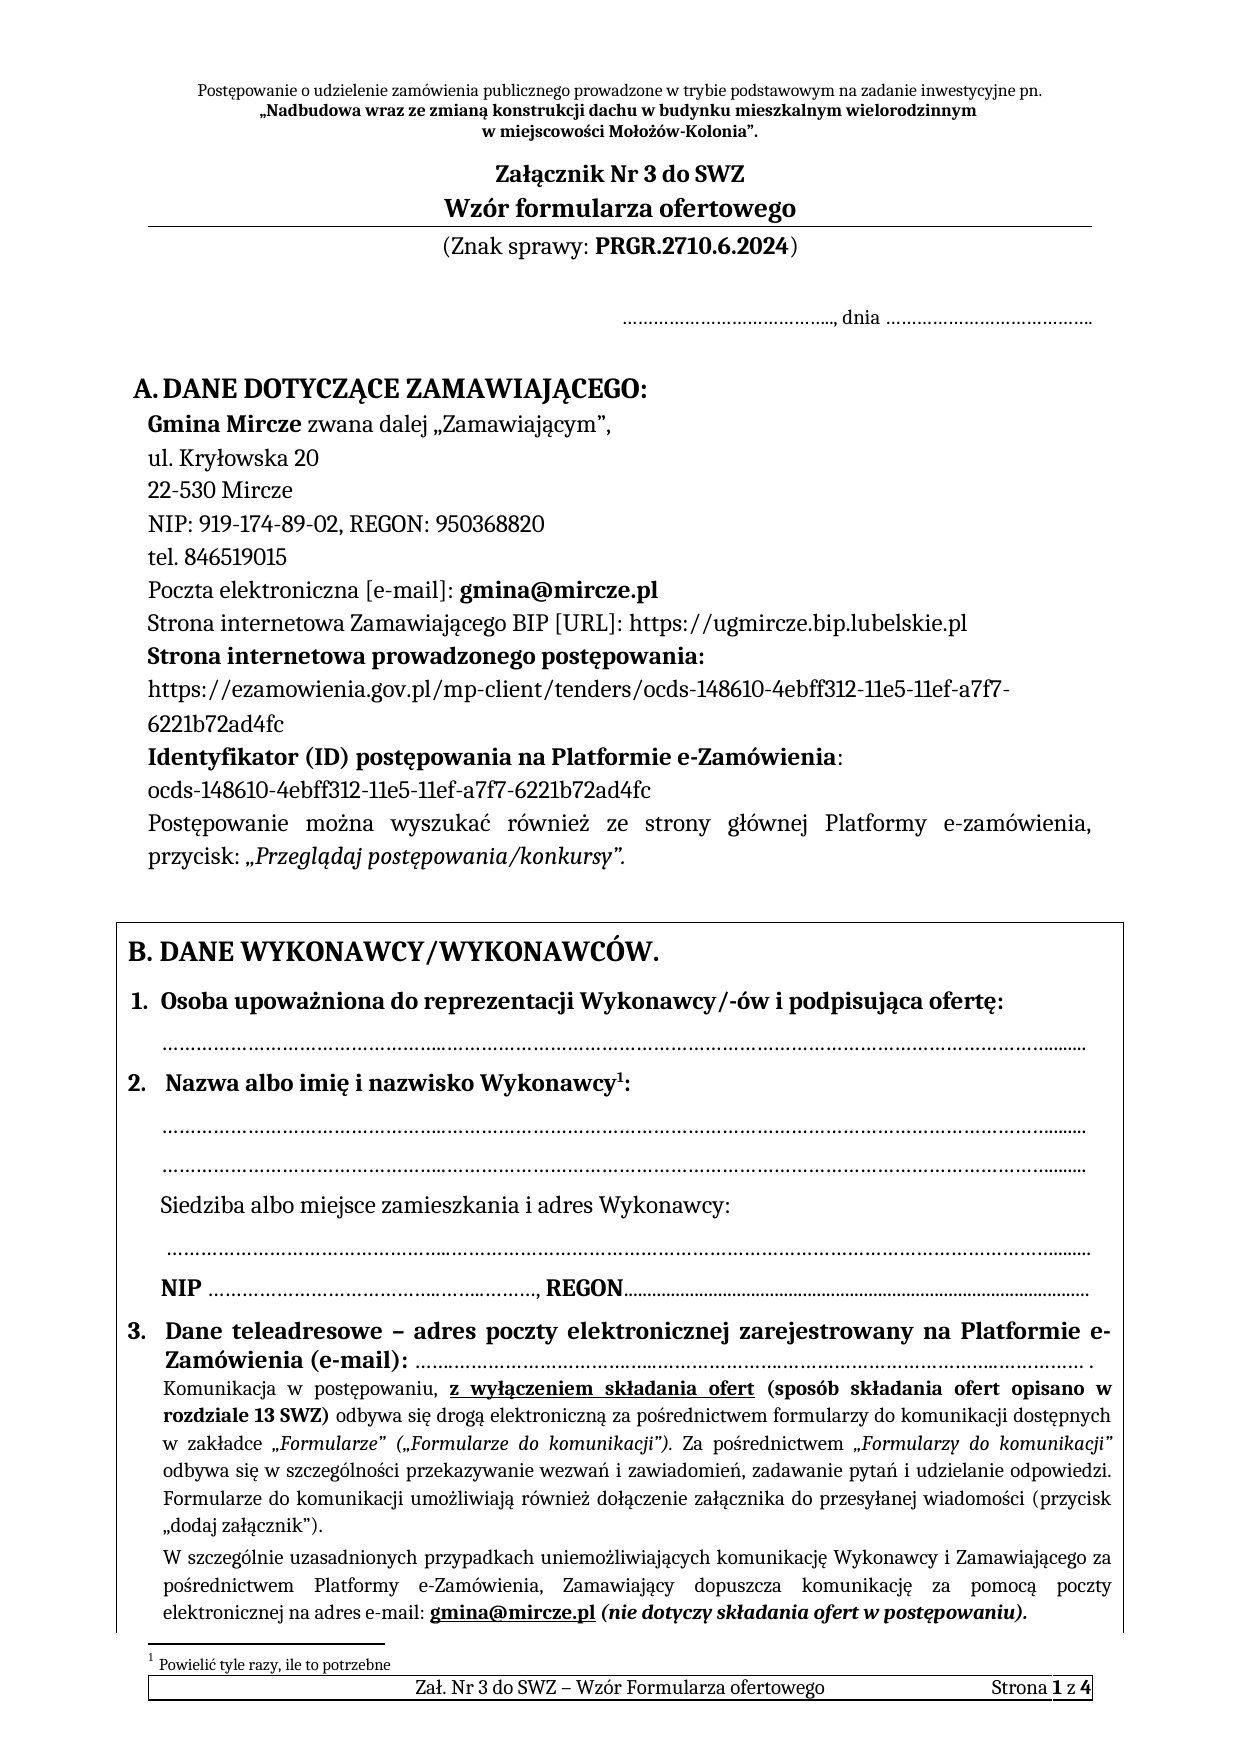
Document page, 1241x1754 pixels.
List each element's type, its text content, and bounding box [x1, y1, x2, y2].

text Załącznik Nr 3 do SWZ [148, 160, 1092, 188]
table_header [117, 923, 1123, 1633]
text Poczta elektroniczna [e-mail]: gmina@mircze.pl [148, 576, 1092, 604]
text ocds-148610-4ebff312-11e5-11ef-a7f7-6221b72ad4fc [148, 776, 1092, 804]
text Identyfikator (ID) postępowania na Platformie e-Zamówienia: [148, 743, 1092, 772]
text ………………………………….., dnia …………………………………. [148, 306, 1092, 330]
text ul. Kryłowska 20 [148, 443, 1092, 472]
text NIP: 919-174-89-02, REGON: 950368820 [148, 509, 1092, 538]
list DANE DOTYCZĄCE ZAMAWIAJĄCEGO: [133, 372, 1092, 405]
text https://ezamowienia.gov.pl/mp-client/tenders/ocds-148610-4ebff312-11e5-11ef-a7f7-6221b72ad4fc [148, 674, 1092, 738]
text Gmina Mircze zwana dalej „Zamawiającym”, [148, 410, 1092, 439]
text Strona internetowa prowadzonego postępowania: [148, 642, 1092, 670]
text Wzór formularza ofertowego [148, 193, 1092, 226]
text Strona internetowa Zamawiającego BIP [URL]: https://ugmircze.bip.lubelskie.pl [148, 608, 1092, 637]
text tel. 846519015 [148, 542, 1092, 571]
text (Znak sprawy: PRGR.2710.6.2024) [148, 232, 1092, 260]
text Postępowanie można wyszukać również ze strony głównej Platformy e-zamówienia, przycisk: „Przeglądaj postępowania/konkursy”. [148, 809, 1092, 871]
text 22-530 Mircze [148, 476, 1092, 505]
